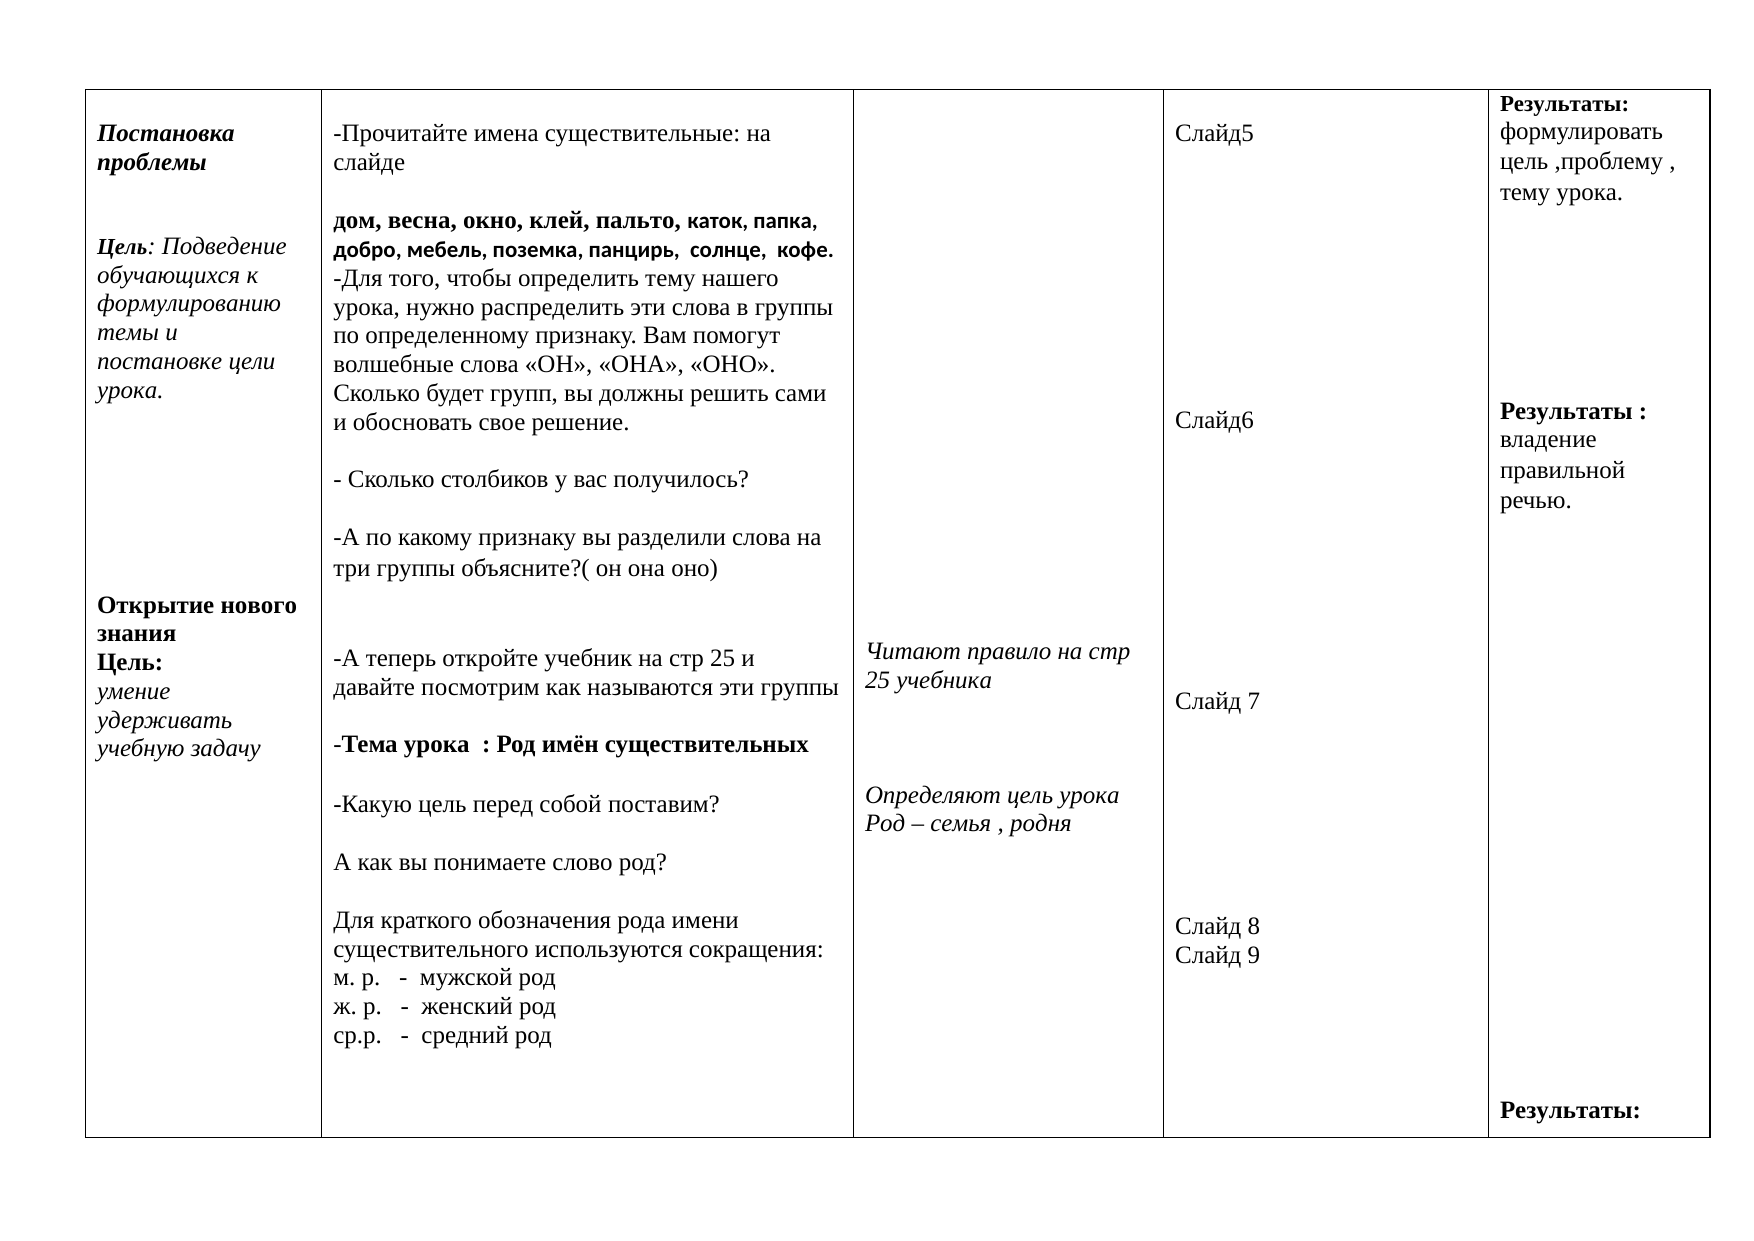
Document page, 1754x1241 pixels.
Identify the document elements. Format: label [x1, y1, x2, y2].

table_cell [1164, 90, 1488, 1137]
table_cell [86, 90, 321, 1137]
table_cell [1489, 90, 1709, 1137]
table_cell [322, 90, 853, 1137]
table_cell [854, 90, 1163, 1137]
